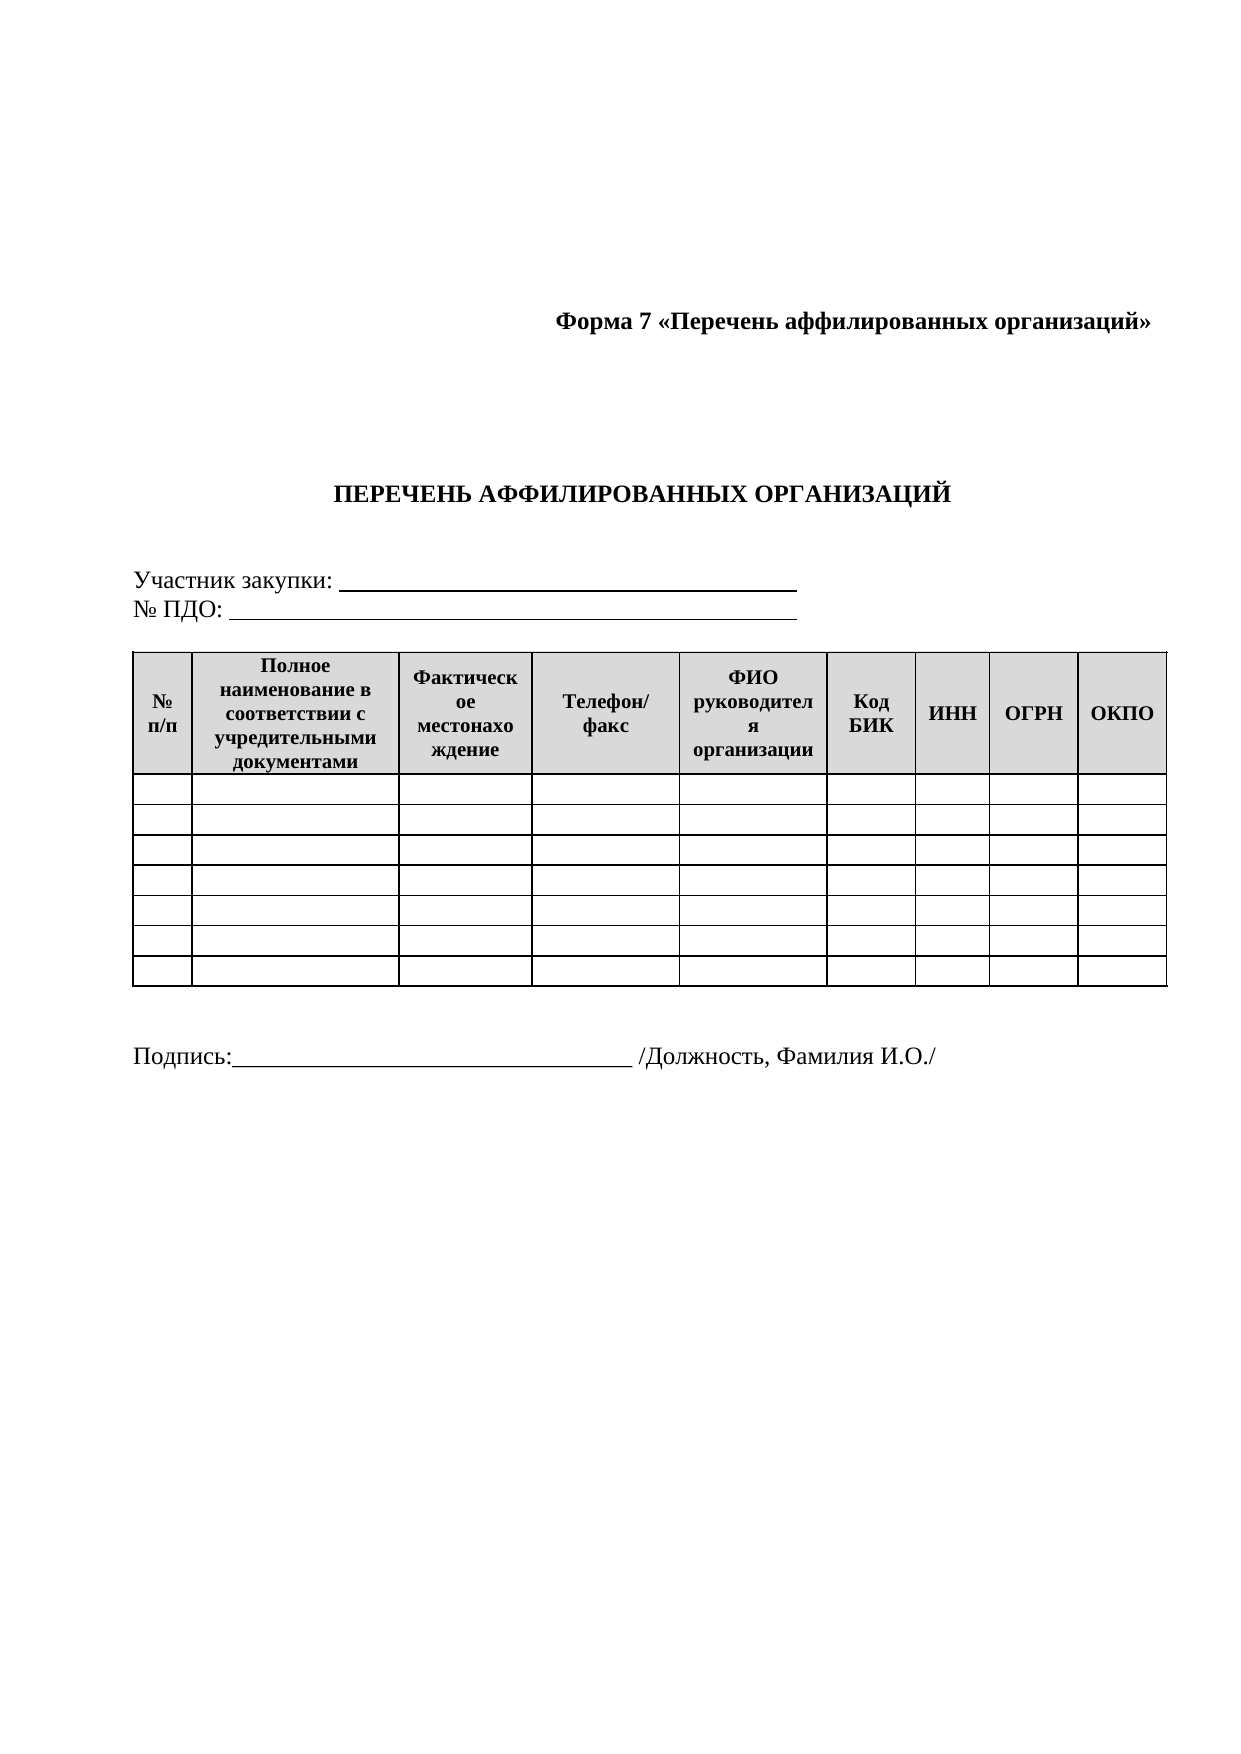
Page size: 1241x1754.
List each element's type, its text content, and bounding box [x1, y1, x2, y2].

table_cell [916, 866, 989, 894]
table_cell [680, 957, 826, 985]
text Подпись:________________________________ /Должность, Фамилия И.О./ [133, 1041, 1152, 1069]
table_header Полное наименование в соответствии с учредительными документами [193, 653, 398, 773]
table_header ФИО руководителя организации [680, 653, 826, 773]
table_header Телефон/ факс [533, 653, 679, 773]
table_cell [193, 957, 398, 985]
table_cell [828, 805, 915, 834]
table_cell [680, 775, 826, 803]
table_cell [680, 926, 826, 955]
table_cell [193, 896, 398, 925]
table_cell [680, 805, 826, 834]
table_cell [916, 805, 989, 834]
table_cell [1079, 836, 1166, 864]
table_cell [680, 836, 826, 864]
table_cell [990, 836, 1077, 864]
table_cell [828, 866, 915, 894]
table_cell [400, 836, 531, 864]
table_cell [828, 836, 915, 864]
table_cell [134, 805, 191, 834]
table_cell [400, 957, 531, 985]
table_cell [1079, 896, 1166, 925]
text Форма 7 «Перечень аффилированных организаций» [133, 306, 1152, 335]
table_cell [828, 775, 915, 803]
table_cell [1079, 775, 1166, 803]
table_cell [400, 896, 531, 925]
table_cell [1079, 957, 1166, 985]
table_cell [533, 805, 679, 834]
table_header ОКПО [1079, 653, 1166, 773]
table_cell [193, 926, 398, 955]
table_cell [916, 775, 989, 803]
table_cell [134, 866, 191, 894]
table_cell [533, 957, 679, 985]
table_cell [1079, 805, 1166, 834]
table_cell [990, 866, 1077, 894]
table_cell [533, 866, 679, 894]
table_cell [193, 805, 398, 834]
table_cell [533, 775, 679, 803]
table_cell [400, 775, 531, 803]
table_cell [134, 957, 191, 985]
table_header Код БИК [828, 653, 915, 773]
table_cell [916, 896, 989, 925]
table_cell [134, 775, 191, 803]
table_cell [533, 896, 679, 925]
table_cell [828, 957, 915, 985]
table_cell [533, 926, 679, 955]
table_cell [990, 805, 1077, 834]
table_cell [1079, 866, 1166, 894]
table_cell [134, 896, 191, 925]
table_cell [193, 775, 398, 803]
text Участник закупки: [133, 565, 1152, 594]
text № ПДО: [133, 594, 1152, 623]
text ПЕРЕЧЕНЬ АФФИЛИРОВАННЫХ ОРГАНИЗАЦИЙ [133, 479, 1152, 508]
table_cell [134, 836, 191, 864]
table_cell [990, 896, 1077, 925]
table_cell [193, 866, 398, 894]
table_cell [828, 896, 915, 925]
table_cell [1079, 926, 1166, 955]
table_header Фактическое местонахождение [400, 653, 531, 773]
table_header ИНН [916, 653, 989, 773]
table_cell [916, 836, 989, 864]
table_cell [533, 836, 679, 864]
table_cell [134, 926, 191, 955]
table_cell [916, 926, 989, 955]
table_cell [990, 957, 1077, 985]
table_cell [400, 926, 531, 955]
table_cell [193, 836, 398, 864]
table_cell [990, 926, 1077, 955]
table_cell [680, 866, 826, 894]
table_cell [916, 957, 989, 985]
table_header ОГРН [990, 653, 1077, 773]
table_cell [400, 866, 531, 894]
table_cell [828, 926, 915, 955]
table_cell [680, 896, 826, 925]
table_cell [400, 805, 531, 834]
table_cell [990, 775, 1077, 803]
table_header № п/п [134, 653, 191, 773]
